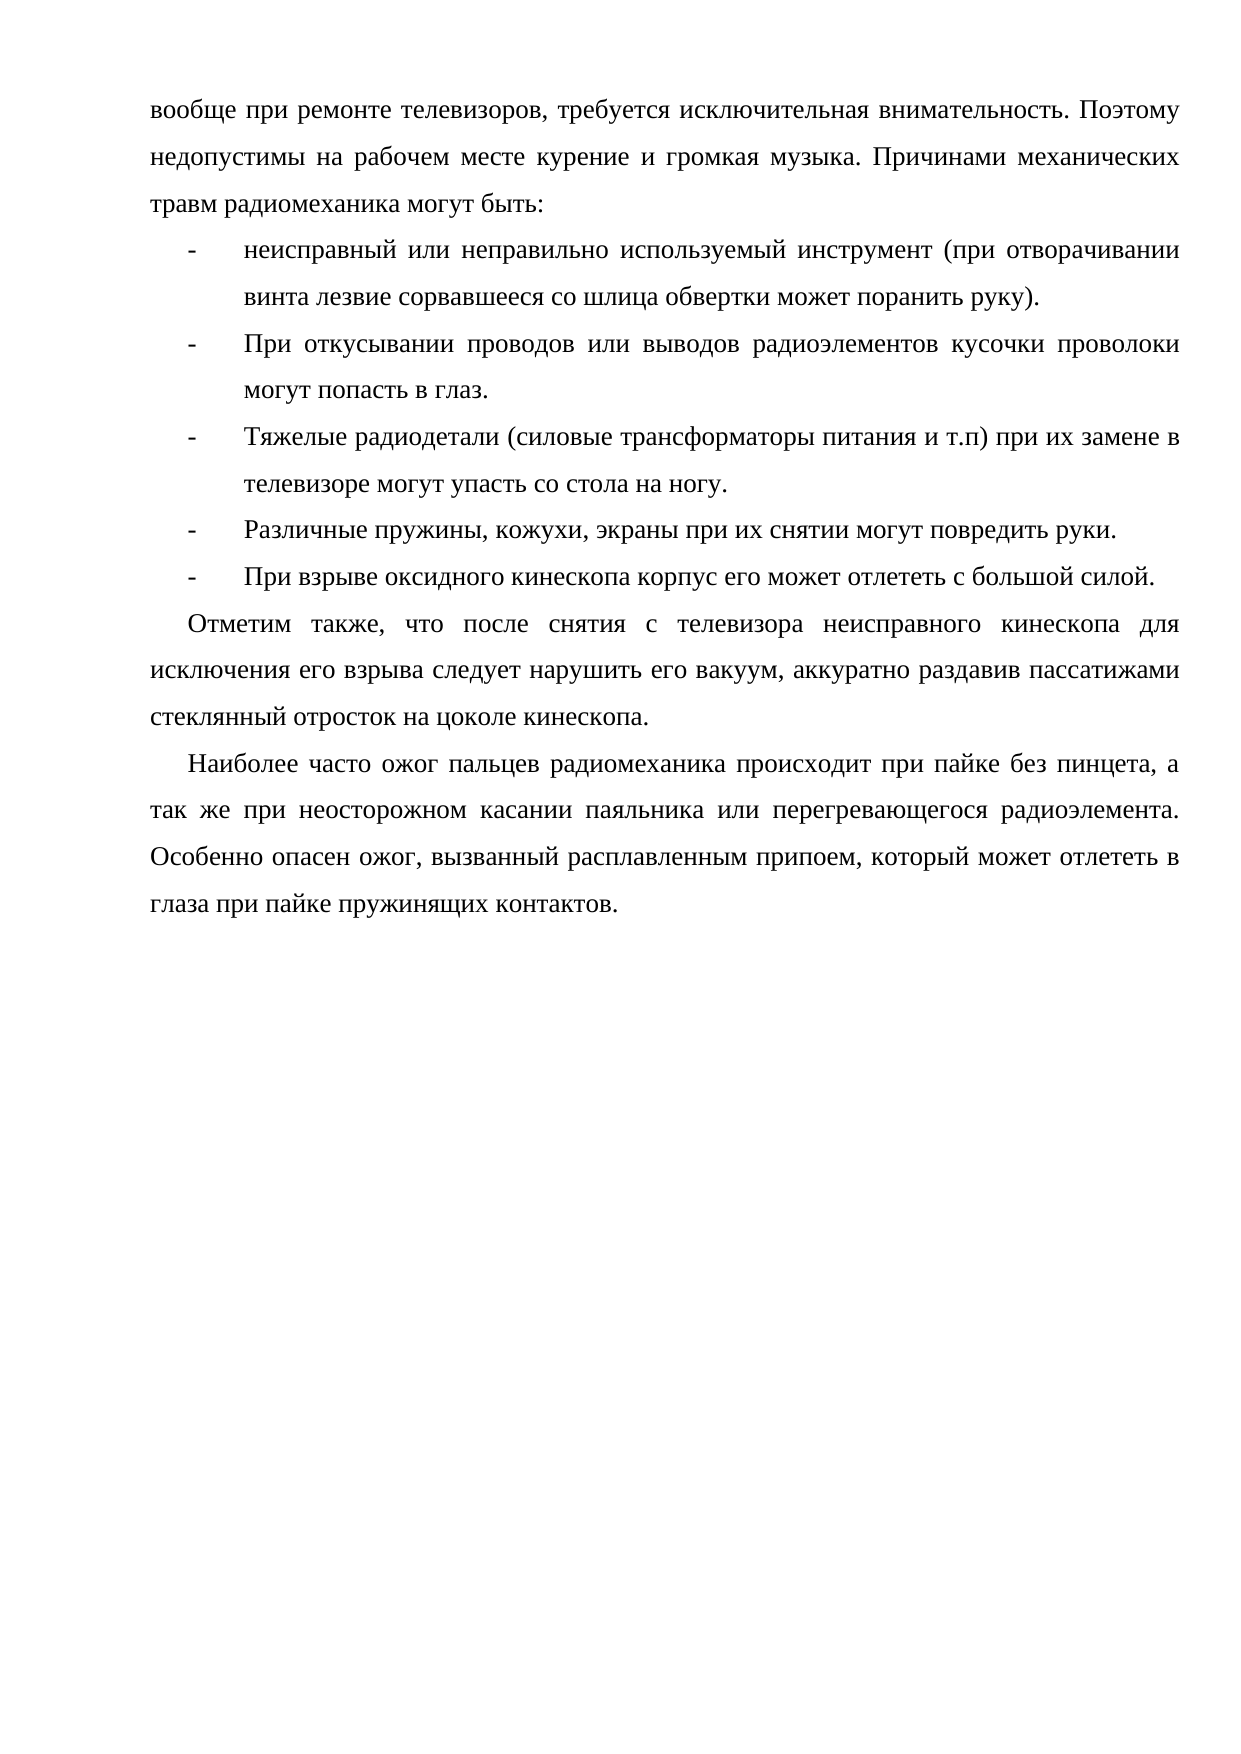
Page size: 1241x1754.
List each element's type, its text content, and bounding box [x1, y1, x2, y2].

list Различные пружины, кожухи, экраны при их снятии могут повредить руки. [187, 514, 1181, 545]
list Тяжелые радиодетали (силовые трансформаторы питания и т.п) при их замене в телевизоре могут упасть со стола на ногу. [187, 420, 1181, 498]
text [150, 94, 1181, 218]
list неисправный или неправильно используемый инструмент (при отворачивании винта лезвие сорвавшееся со шлица обвертки может поранить руку). [187, 234, 1181, 311]
list При взрыве оксидного кинескопа корпус его может отлететь с большой силой. [187, 560, 1181, 591]
text Отметим также, что после снятия с телевизора неисправного кинескопа для исключения его взрыва следует нарушить его вакуум, аккуратно раздавив пассатижами стеклянный отросток на цоколе кинескопа. [150, 607, 1181, 731]
list При откусывании проводов или выводов радиоэлементов кусочки проволоки могут попасть в глаз. [187, 327, 1181, 405]
text Наиболее часто ожог пальцев радиомеханика происходит при пайке без пинцета, а так же при неосторожном касании паяльника или перегревающегося радиоэлемента. Особенно опасен ожог, вызванный расплавленным припоем, который может отлететь в глаза при пайке пружинящих контактов. [150, 747, 1181, 918]
